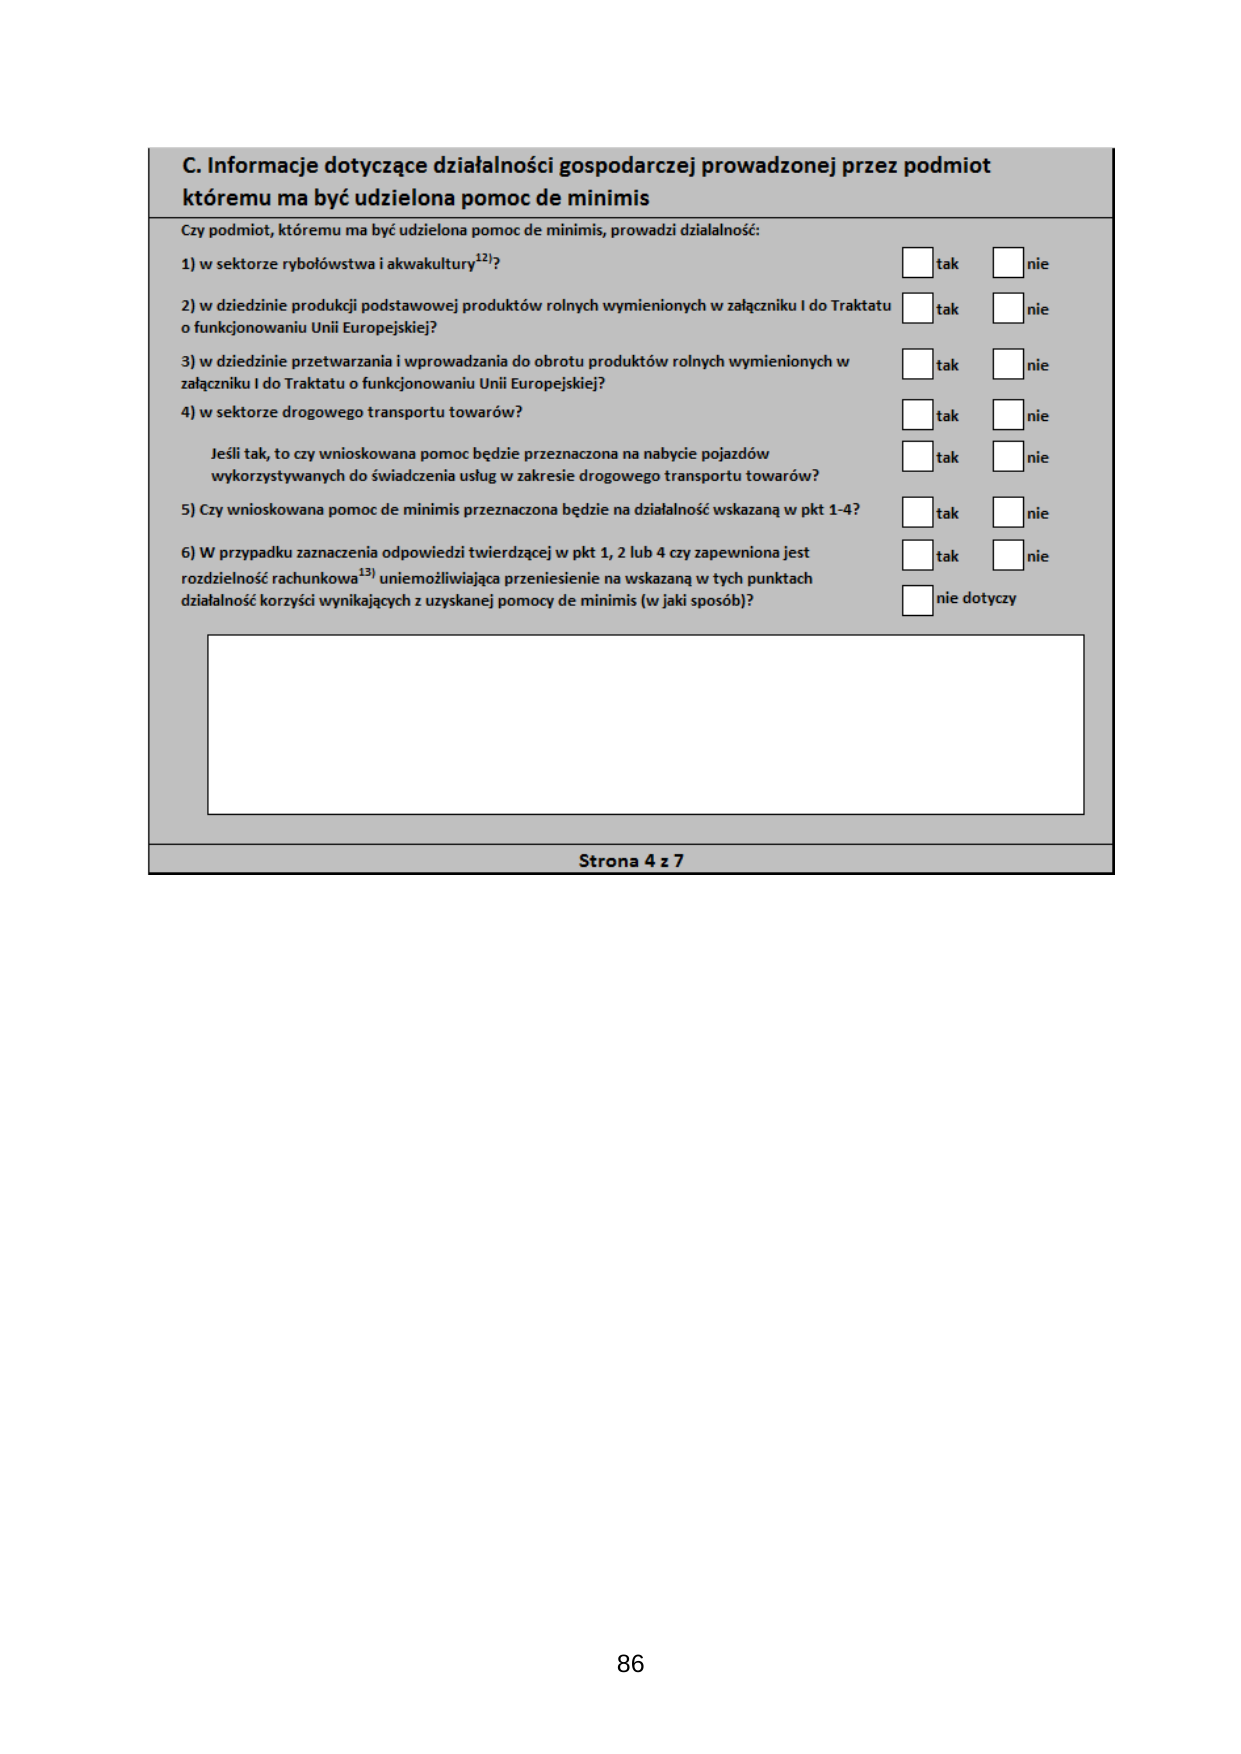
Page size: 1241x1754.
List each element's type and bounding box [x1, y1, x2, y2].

picture [147, 147, 1115, 875]
